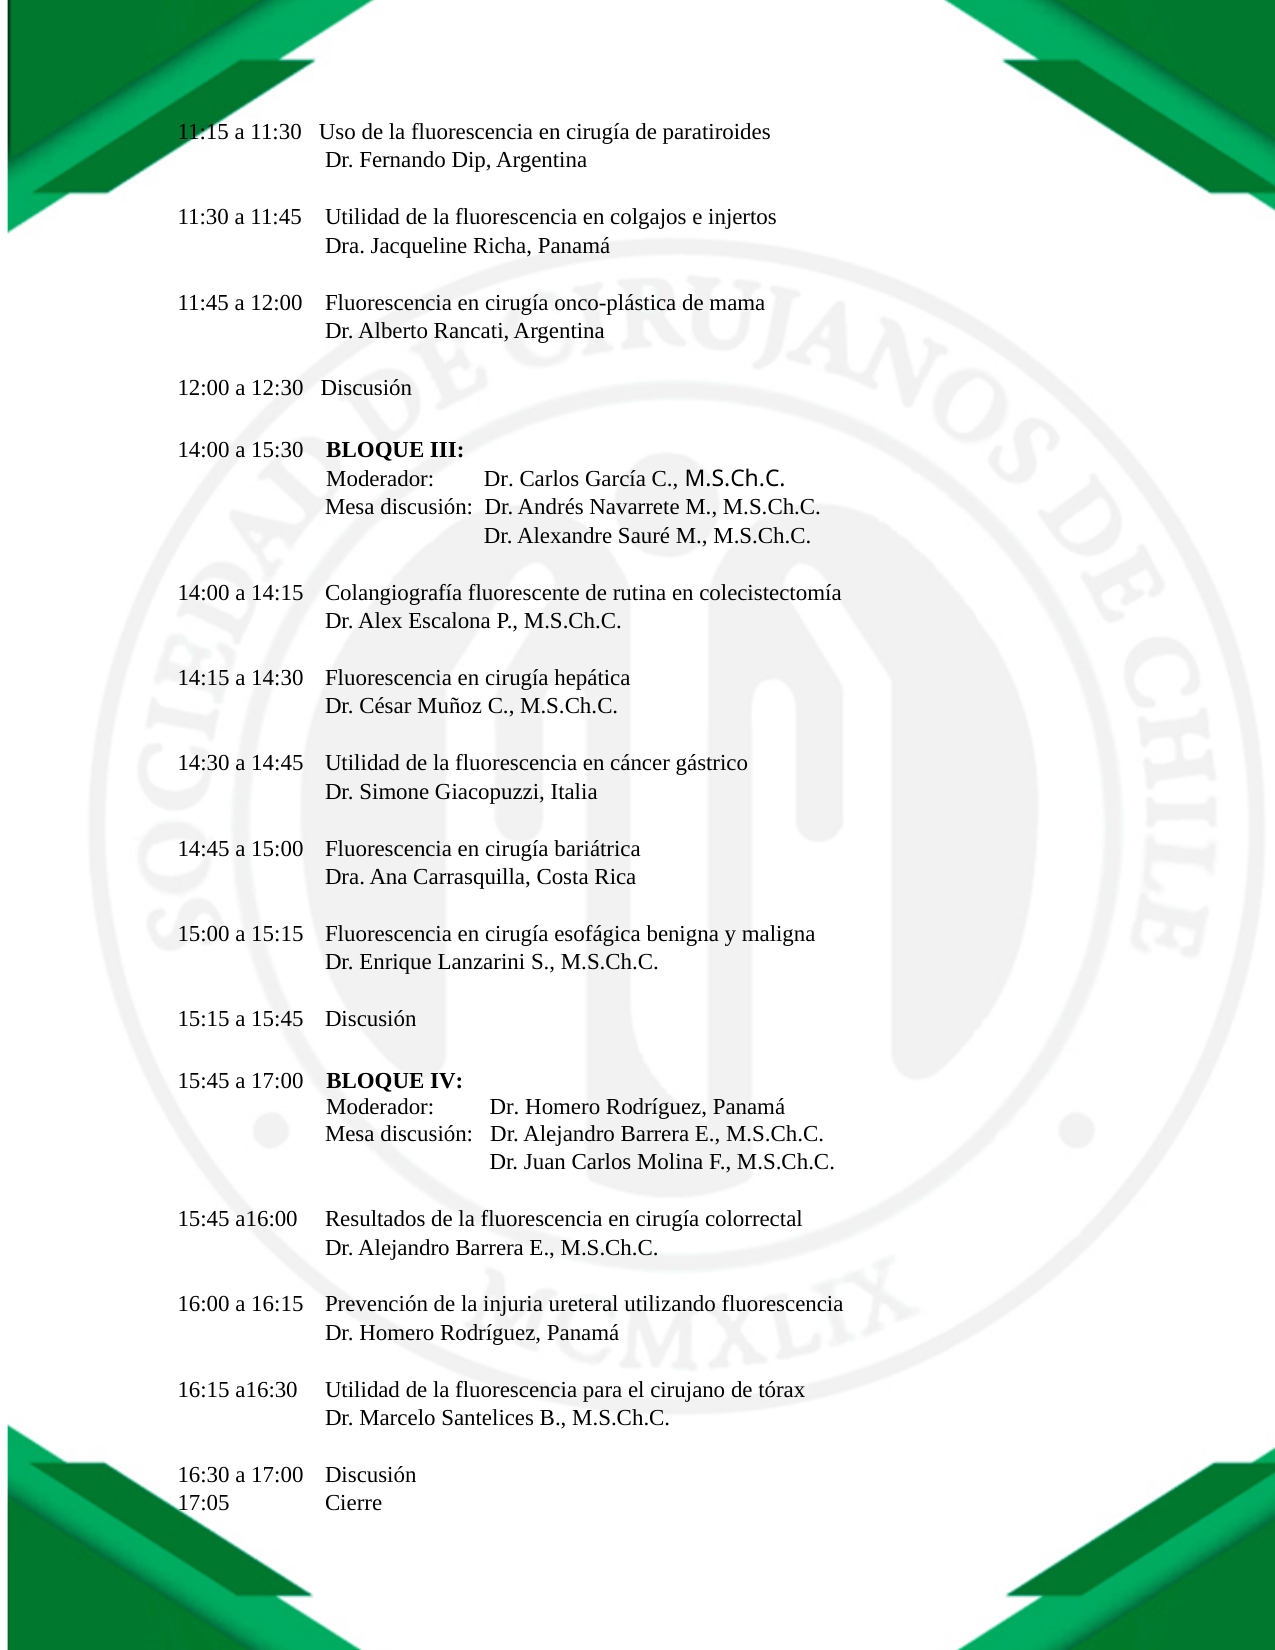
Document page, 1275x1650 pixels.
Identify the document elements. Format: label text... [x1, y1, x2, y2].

text 15:45 a 17:00 BLOQUE IV: [177, 1067, 1139, 1093]
text Mesa discusión: Dr. Andrés Navarrete M., M.S.Ch.C. [251, 493, 1139, 520]
text Dr. Alex Escalona P., M.S.Ch.C. [177, 607, 1139, 633]
text 16:00 a 16:15 Prevención de la injuria ureteral utilizando fluorescencia [177, 1290, 1139, 1317]
text Dr. Alexandre Sauré M., M.S.Ch.C. [177, 522, 1139, 548]
text Dr. Juan Carlos Molina F., M.S.Ch.C. [398, 1148, 1139, 1174]
text 15:00 a 15:15 Fluorescencia en cirugía esofágica benigna y maligna [177, 920, 1139, 946]
text 12:00 a 12:30 Discusión [177, 374, 1139, 400]
text Dr. Fernando Dip, Argentina [177, 147, 1139, 173]
text Dr. Marcelo Santelices B., M.S.Ch.C. [177, 1404, 1139, 1431]
text Mesa discusión: Dr. Alejandro Barrera E., M.S.Ch.C. [251, 1120, 1139, 1146]
picture [7, 0, 1275, 1650]
text 14:00 a 15:30 BLOQUE III: [177, 436, 1139, 462]
text Dra. Jacqueline Richa, Panamá [177, 232, 1139, 258]
text Dr. Enrique Lanzarini S., M.S.Ch.C. [177, 948, 1139, 975]
text Moderador: Dr. Carlos García C., M.S.Ch.C. [177, 462, 1139, 493]
text Dr. Alberto Rancati, Argentina [177, 317, 1139, 343]
text Dr. Simone Giacopuzzi, Italia [177, 778, 1139, 804]
text 14:30 a 14:45 Utilidad de la fluorescencia en cáncer gástrico [177, 749, 1139, 776]
text 15:15 a 15:45 Discusión [177, 1005, 1139, 1032]
text 15:45 a16:00 Resultados de la fluorescencia en cirugía colorrectal [177, 1205, 1139, 1231]
text Moderador: Dr. Homero Rodríguez, Panamá [177, 1093, 1139, 1120]
text Dr. César Muñoz C., M.S.Ch.C. [177, 692, 1139, 719]
text 11:15 a 11:30 Uso de la fluorescencia en cirugía de paratiroides [177, 118, 1139, 144]
text 17:05 Cierre [177, 1489, 1139, 1516]
text Dr. Homero Rodríguez, Panamá [177, 1319, 1139, 1345]
text Dr. Alejandro Barrera E., M.S.Ch.C. [177, 1233, 1139, 1260]
text 16:15 a16:30 Utilidad de la fluorescencia para el cirujano de tórax [177, 1376, 1139, 1402]
text 14:45 a 15:00 Fluorescencia en cirugía bariátrica [177, 835, 1139, 861]
text 11:45 a 12:00 Fluorescencia en cirugía onco-plástica de mama [177, 289, 1139, 315]
text 16:30 a 17:00 Discusión [177, 1461, 1139, 1487]
text 14:00 a 14:15 Colangiografía fluorescente de rutina en colecistectomía [177, 579, 1139, 605]
text 11:30 a 11:45 Utilidad de la fluorescencia en colgajos e injertos [177, 203, 1139, 230]
text 14:15 a 14:30 Fluorescencia en cirugía hepática [177, 664, 1139, 690]
text Dra. Ana Carrasquilla, Costa Rica [177, 863, 1139, 889]
